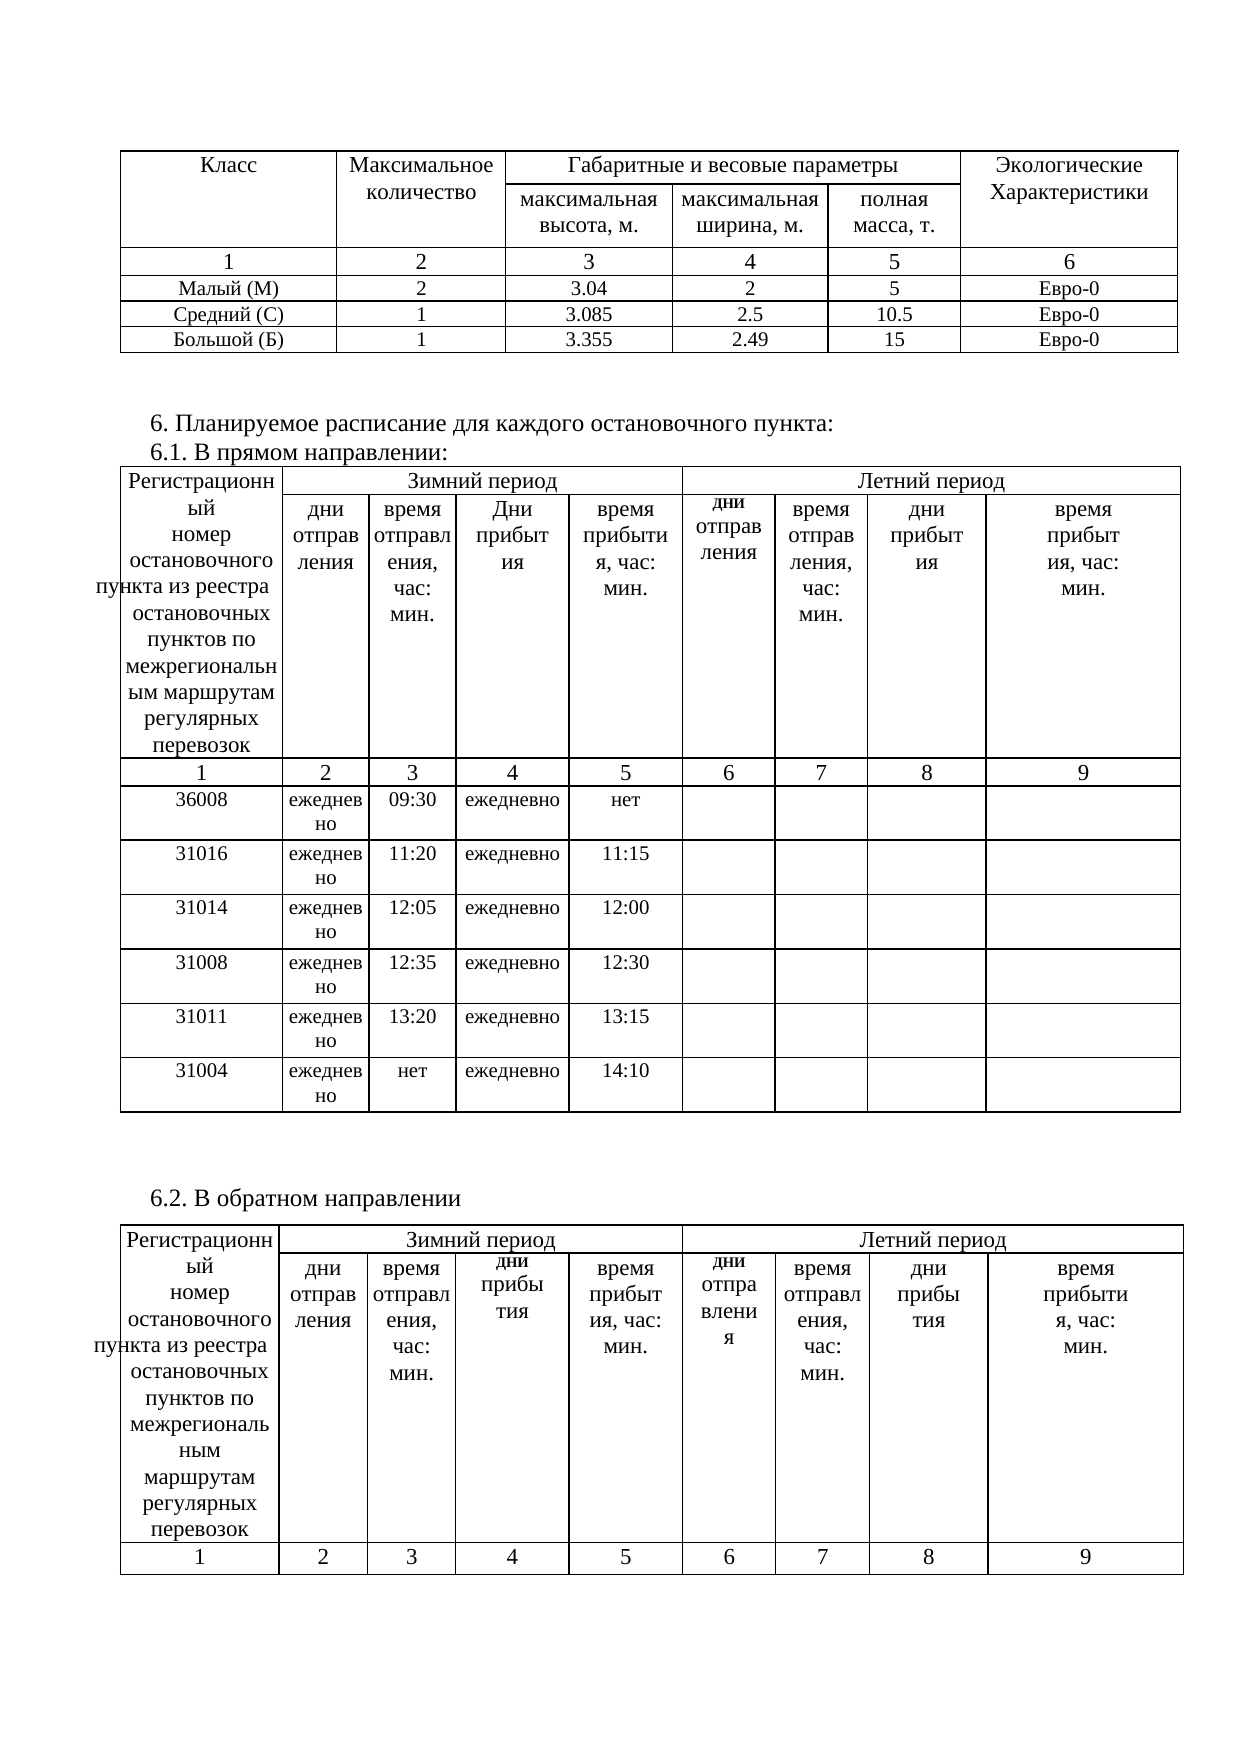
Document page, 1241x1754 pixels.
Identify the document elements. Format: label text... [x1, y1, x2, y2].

table_cell 4 [456, 1543, 568, 1574]
table_cell 2 [337, 276, 505, 300]
table_cell [776, 950, 867, 1002]
table_cell 12:00 [570, 895, 682, 948]
table_cell [987, 1058, 1180, 1111]
table_cell время прибыти я, час: мин. [570, 495, 682, 757]
table_cell дни прибы тия [870, 1254, 987, 1542]
table_cell 6 [683, 1543, 775, 1574]
table_cell ежедневно [457, 950, 568, 1002]
table_cell 31008 [121, 950, 282, 1002]
table_cell 11:20 [370, 841, 455, 894]
table_cell ежедневно [457, 895, 568, 948]
table_cell ежедневно [283, 787, 368, 839]
table_cell 12:05 [370, 895, 455, 948]
table_cell 4 [457, 759, 568, 785]
table_cell время прибыт ия, час: мин. [987, 495, 1180, 757]
table_cell 1 [121, 248, 336, 274]
table_cell время отправ ления, час: мин. [776, 495, 867, 757]
table_cell 1 [121, 1543, 278, 1574]
table_cell [868, 950, 985, 1002]
table_cell [776, 841, 867, 894]
table_cell ежедневно [457, 1058, 568, 1111]
table_cell ежедневно [283, 1058, 368, 1111]
table_cell [683, 950, 774, 1002]
table_cell 2.5 [673, 302, 827, 326]
table_cell [776, 895, 867, 948]
table_header Летний период [683, 1226, 1183, 1252]
table_cell нет [370, 1058, 455, 1111]
table_cell ДНИ отправ ления [683, 495, 774, 757]
table_header Летний период [683, 467, 1180, 493]
table_cell [868, 1004, 985, 1057]
table_cell максимальная высота, м. [506, 185, 672, 247]
table_cell 8 [868, 759, 985, 785]
table_cell 09:30 [370, 787, 455, 839]
table_cell время отправл ения, час: мин. [776, 1254, 869, 1542]
table_cell дни прибыт ия [868, 495, 985, 757]
table_cell ДНИ прибы тия [456, 1254, 568, 1542]
text 6. Планируемое расписание для каждого остановочного пункта: [150, 408, 1090, 437]
table_cell 3 [370, 759, 455, 785]
table_cell 3.04 [506, 276, 672, 300]
table_cell 13:20 [370, 1004, 455, 1057]
table_cell 12:35 [370, 950, 455, 1002]
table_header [121, 1226, 278, 1542]
table_cell 5 [829, 248, 960, 274]
table_cell ДНИ отпра влени я [683, 1254, 775, 1542]
table_header Класс [121, 152, 336, 247]
table_cell 3 [506, 248, 672, 274]
table_cell 5 [570, 1543, 682, 1574]
table_cell Евро-0 [961, 276, 1177, 300]
table_cell [683, 1004, 774, 1057]
table_cell [987, 895, 1180, 948]
table_cell 3 [368, 1543, 455, 1574]
table_cell 11:15 [570, 841, 682, 894]
table_cell время прибыт ия, час: мин. [570, 1254, 682, 1542]
table_cell дни отправ ления [280, 1254, 367, 1542]
table_cell 6 [961, 248, 1177, 274]
table_cell 15 [829, 327, 960, 351]
table_cell 7 [776, 759, 867, 785]
table_cell [987, 787, 1180, 839]
table_cell Евро-0 [961, 327, 1177, 351]
table_header Зимний период [280, 1226, 682, 1252]
table_cell [776, 787, 867, 839]
table_cell 31011 [121, 1004, 282, 1057]
table_cell 7 [776, 1543, 869, 1574]
table_cell 2 [337, 248, 505, 274]
table_cell [683, 1058, 774, 1111]
table_cell ежедневно [283, 950, 368, 1002]
table_cell [868, 787, 985, 839]
table_cell 2 [283, 759, 368, 785]
table_header Регистрационный номер остановочного пункта из реестра остановочных пунктов по межрегиональным маршрутам регулярных перевозок [121, 467, 282, 757]
table_cell ежедневно [283, 841, 368, 894]
table_cell полная масса, т. [829, 185, 960, 247]
table_cell ежедневно [457, 841, 568, 894]
table_cell ежедневно [457, 1004, 568, 1057]
table_cell ежедневно [283, 895, 368, 948]
table_cell 5 [829, 276, 960, 300]
table_cell 1 [121, 759, 282, 785]
text 6.2. В обратном направлении [150, 1183, 1090, 1212]
table_header Максимальное количество [337, 152, 505, 247]
table_cell Большой (Б) [121, 327, 336, 351]
table_cell 31016 [121, 841, 282, 894]
table_cell время прибыти я, час: мин. [989, 1254, 1183, 1542]
table_cell Дни прибыт ия [457, 495, 568, 757]
table_cell [683, 841, 774, 894]
table_cell [868, 895, 985, 948]
table_cell 8 [870, 1543, 987, 1574]
table_cell максимальная ширина, м. [673, 185, 827, 247]
table_header Экологические Характеристики [961, 152, 1177, 247]
table_cell [868, 1058, 985, 1111]
table_cell Малый (М) [121, 276, 336, 300]
table_header Зимний период [283, 467, 682, 493]
table_cell 1 [337, 327, 505, 351]
table_cell [987, 950, 1180, 1002]
table_cell 2 [673, 276, 827, 300]
table_cell [683, 787, 774, 839]
table_header Габаритные и весовые параметры [506, 152, 960, 183]
text 6.1. В прямом направлении: [150, 437, 1090, 466]
table_cell 9 [987, 759, 1180, 785]
table_cell 31004 [121, 1058, 282, 1111]
table_cell ежедневно [457, 787, 568, 839]
table_cell нет [570, 787, 682, 839]
table_cell 5 [570, 759, 682, 785]
table_cell 36008 [121, 787, 282, 839]
table_cell 4 [673, 248, 827, 274]
table_cell 3.085 [506, 302, 672, 326]
table_cell [683, 895, 774, 948]
table_cell 2.49 [673, 327, 827, 351]
table_cell [868, 841, 985, 894]
table_cell 3.355 [506, 327, 672, 351]
table_cell 13:15 [570, 1004, 682, 1057]
table_cell 14:10 [570, 1058, 682, 1111]
table_cell [776, 1004, 867, 1057]
table_cell 2 [280, 1543, 367, 1574]
table_cell Средний (С) [121, 302, 336, 326]
table_cell время отправл ения, час: мин. [368, 1254, 455, 1542]
table_cell 10.5 [829, 302, 960, 326]
table_cell 9 [989, 1543, 1183, 1574]
table_cell 1 [337, 302, 505, 326]
table_cell [987, 1004, 1180, 1057]
table_cell [987, 841, 1180, 894]
table_cell ежедневно [283, 1004, 368, 1057]
table_cell 12:30 [570, 950, 682, 1002]
table_cell дни отправ ления [283, 495, 368, 757]
table_cell 31014 [121, 895, 282, 948]
table_cell время отправл ения, час: мин. [370, 495, 455, 757]
table_cell Евро-0 [961, 302, 1177, 326]
table_cell [776, 1058, 867, 1111]
table_cell 6 [683, 759, 774, 785]
